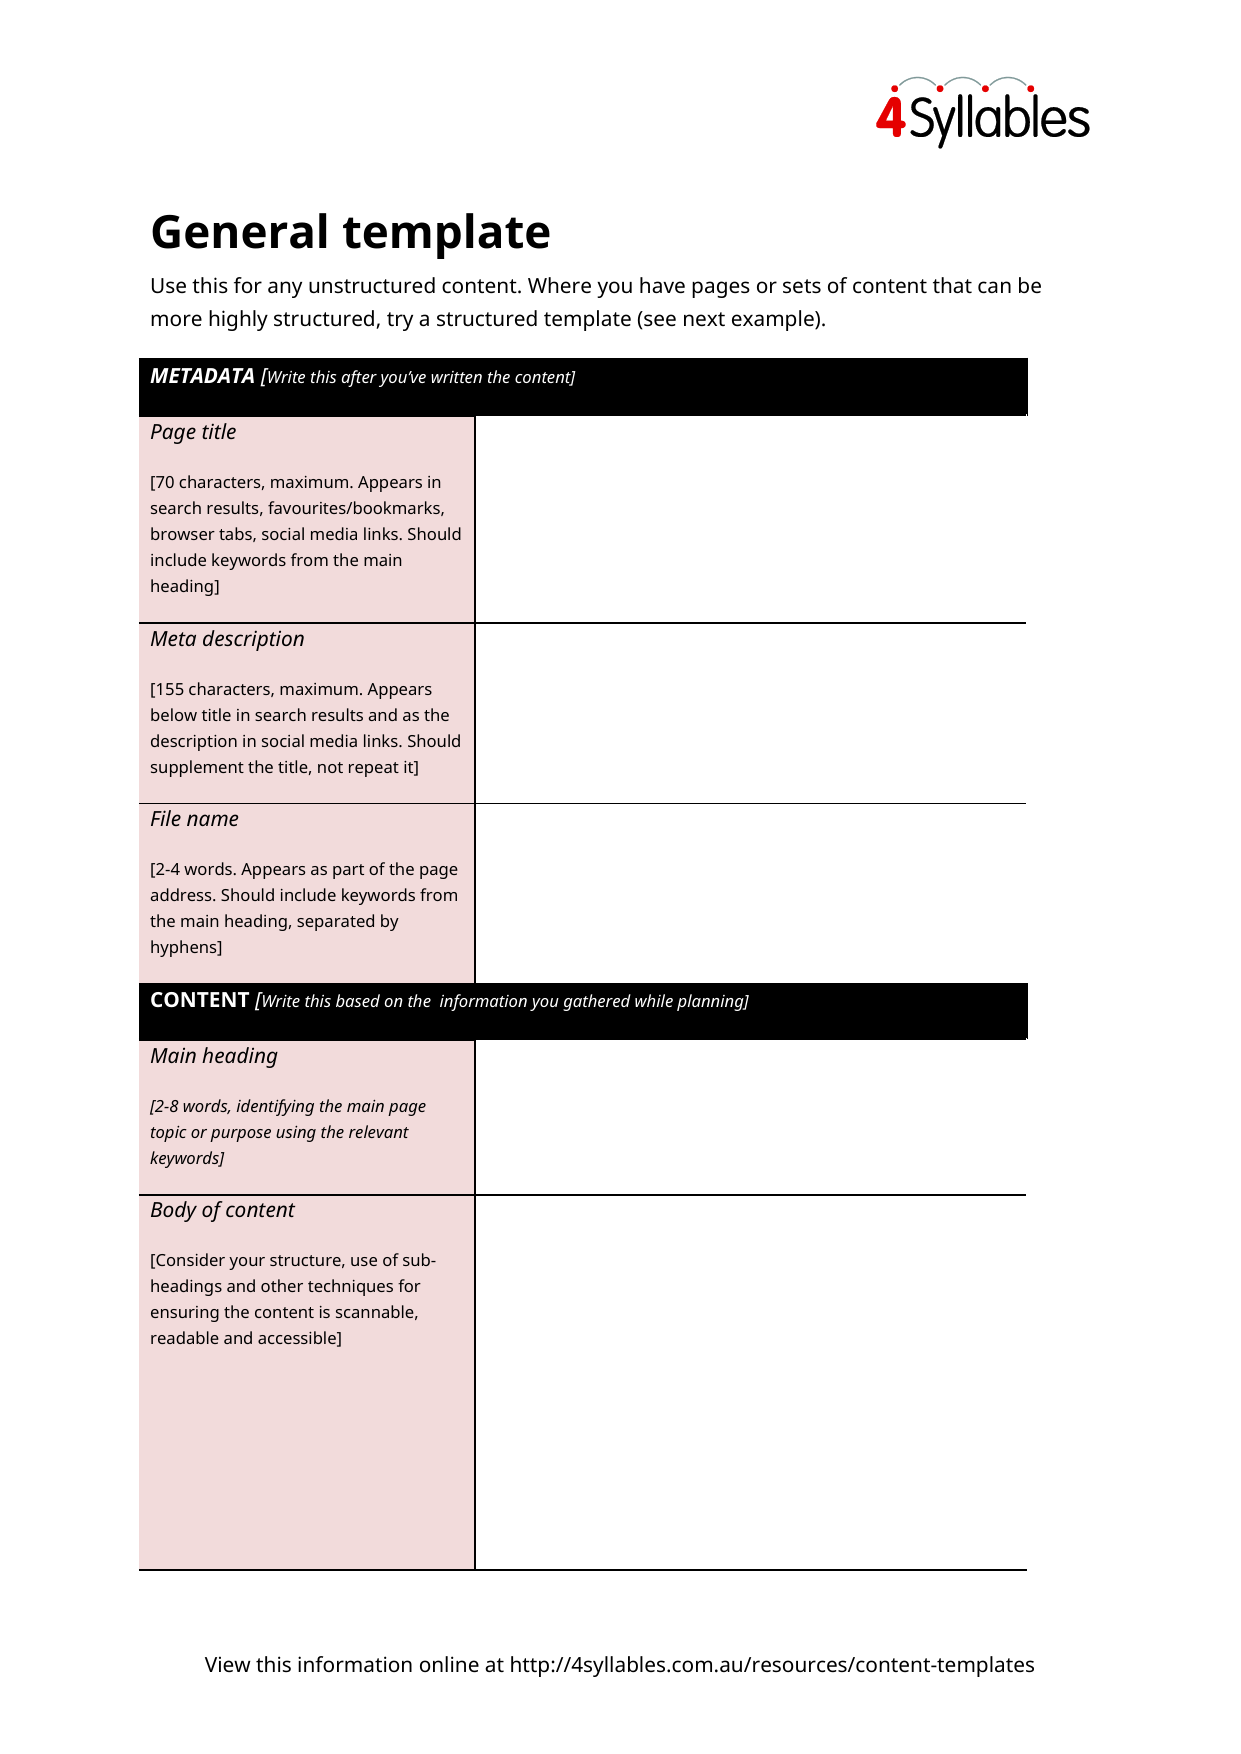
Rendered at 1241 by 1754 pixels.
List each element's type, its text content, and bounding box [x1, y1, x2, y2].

table_cell [476, 803, 1027, 983]
table_cell Main heading [2-8 words, identifying the main page topic or purpose using the relevant keywords] [139, 1041, 474, 1194]
table_cell [476, 414, 1027, 622]
table_cell Page title [70 characters, maximum. Appears in search results, favourites/bookmarks, browser tabs, social media links. Should include keywords from the main heading] [139, 417, 474, 622]
text Use this for any unstructured content. Where you have pages or sets of content that can be more highly structured, try a structured template (see next example). [150, 272, 1090, 333]
table_cell File name [2-4 words. Appears as part of the page address. Should include keywords from the main heading, separated by hyphens] [139, 804, 474, 983]
subtitle General template [150, 200, 1090, 262]
table_cell [476, 622, 1027, 803]
table_cell [476, 1038, 1027, 1194]
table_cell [139, 1196, 474, 1569]
table_cell CONTENT [Write this based on the information you gathered while planning] [139, 983, 1027, 1038]
table_cell [476, 1194, 1027, 1569]
table_cell Meta description [155 characters, maximum. Appears below title in search results and as the description in social media links. Should supplement the title, not repeat it] [139, 624, 474, 803]
table_header METADATA [Write this after you’ve written the content] [139, 361, 1027, 414]
